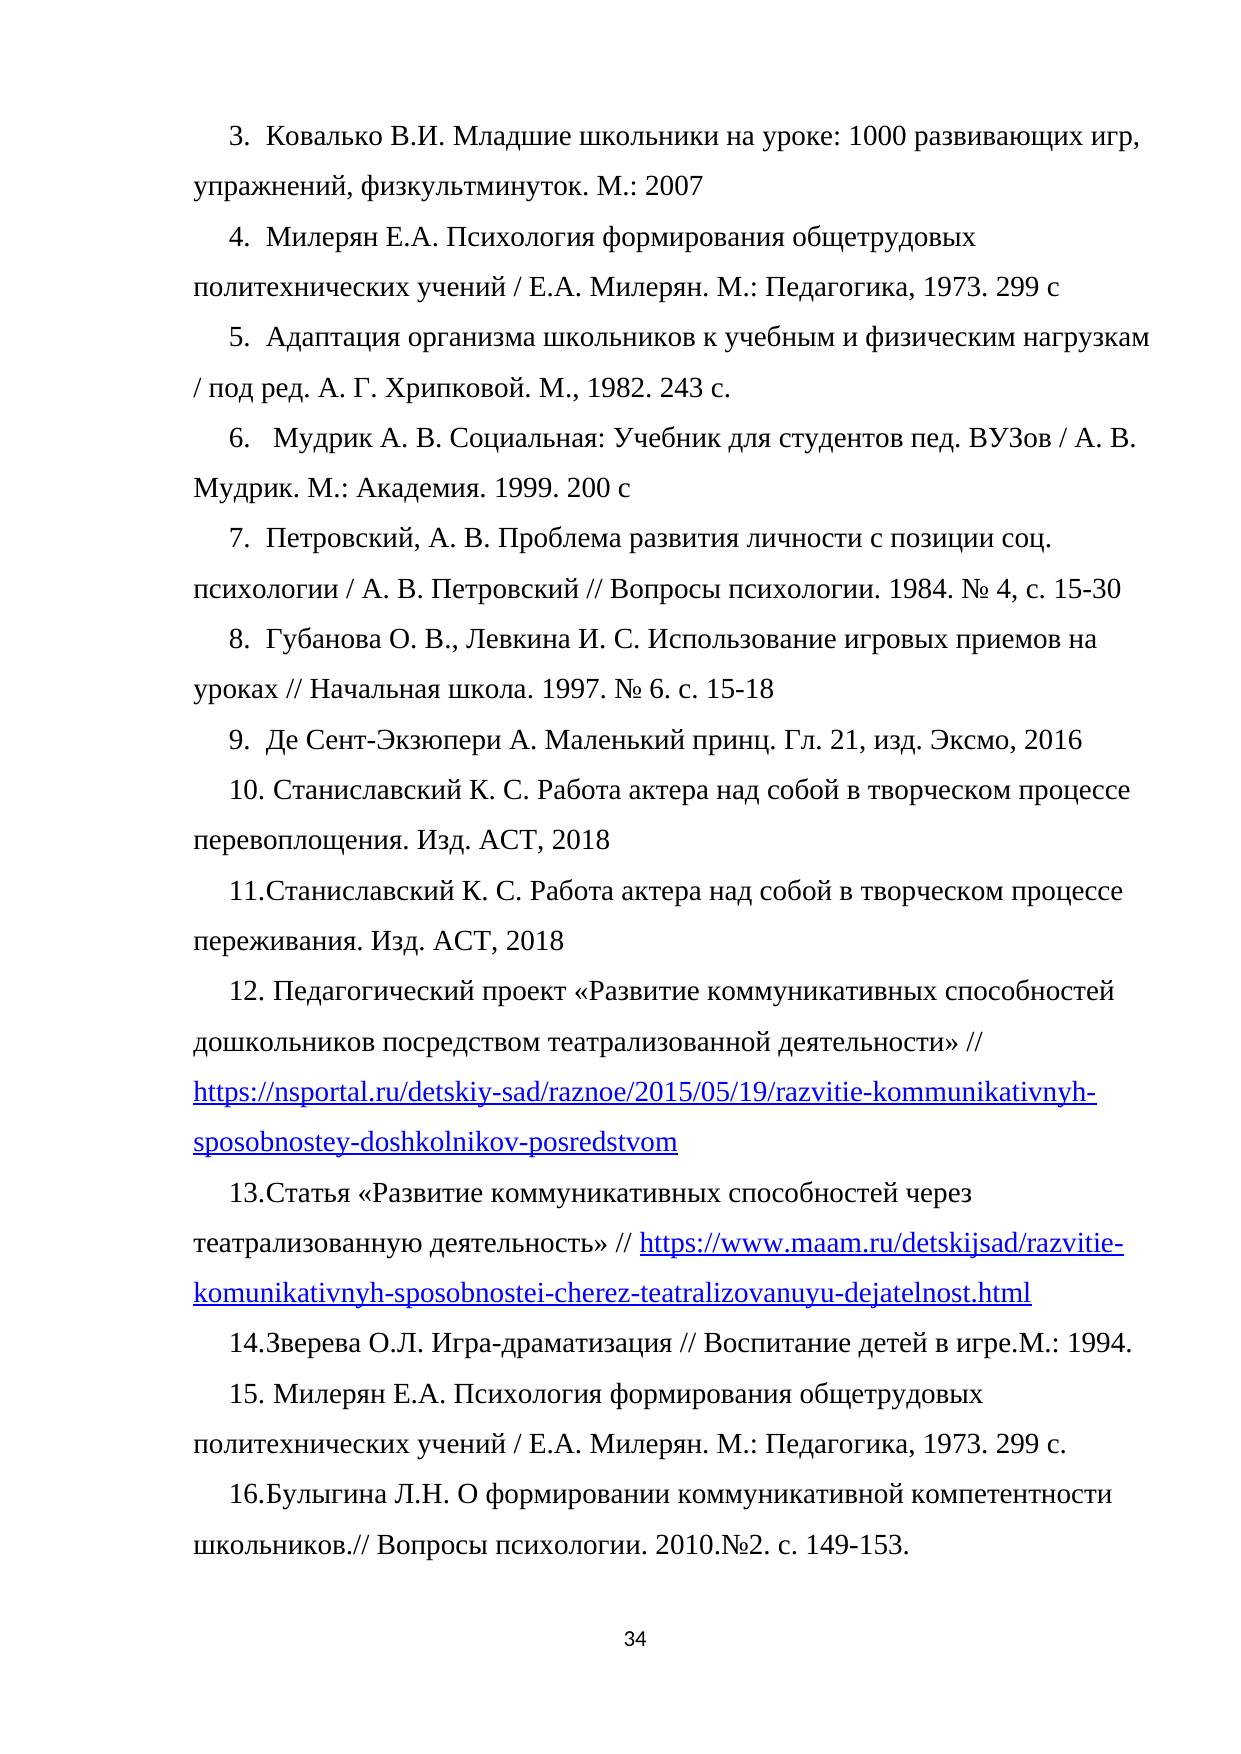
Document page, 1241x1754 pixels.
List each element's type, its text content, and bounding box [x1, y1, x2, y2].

list Булыгина Л.Н. О формировании коммуникативной компетентности школьников.// Вопросы психологии. 2010.№2. с. 149-153. [193, 1477, 1152, 1560]
list Милерян Е.А. Психология формирования общетрудовых политехнических учений / Е.А. Милерян. М.: Педагогика, 1973. 299 с [193, 219, 1152, 303]
list Адаптация организма школьников к учебным и физическим нагрузкам / под ред. А. Г. Хрипковой. М., 1982. 243 с. [193, 319, 1152, 403]
list Мудрик А. В. Социальная: Учебник для студентов пед. ВУЗов / А. В. Мудрик. М.: Академия. 1999. 200 с [193, 420, 1152, 504]
list Де Сент-Экзюпери А. Маленький принц. Гл. 21, изд. Эксмо, 2016 [193, 722, 1152, 755]
list Станиславский К. С. Работа актера над собой в творческом процессе перевоплощения. Изд. АСТ, 2018 [193, 772, 1152, 856]
list Статья «Развитие коммуникативных способностей через театрализованную деятельность» // https://www.maam.ru/detskijsad/razvitie-komunikativnyh-sposobnostei-cherez-teatralizovanuyu-dejatelnost.html [193, 1175, 1152, 1309]
list Зверева О.Л. Игра-драматизация // Воспитание детей в игре.М.: 1994. [193, 1326, 1152, 1359]
list Станиславский К. С. Работа актера над собой в творческом процессе переживания. Изд. АСТ, 2018 [193, 873, 1152, 957]
list Петровский, А. В. Проблема развития личности с позиции соц. психологии / А. В. Петровский // Вопросы психологии. 1984. № 4, с. 15-30 [193, 521, 1152, 604]
list Ковалько В.И. Младшие школьники на уроке: 1000 развивающих игр, упражнений, физкультминуток. М.: 2007 [193, 118, 1152, 202]
list Педагогический проект «Развитие коммуникативных способностей дошкольников посредством театрализованной деятельности» // https://nsportal.ru/detskiy-sad/raznoe/2015/05/19/razvitie-kommunikativnyh-sposobnostey-doshkolnikov-posredstvom [193, 973, 1152, 1158]
list Милерян Е.А. Психология формирования общетрудовых политехнических учений / Е.А. Милерян. М.: Педагогика, 1973. 299 с. [193, 1376, 1152, 1460]
list Губанова О. В., Левкина И. С. Использование игровых приемов на уроках // Начальная школа. 1997. № 6. с. 15-18 [193, 621, 1152, 705]
